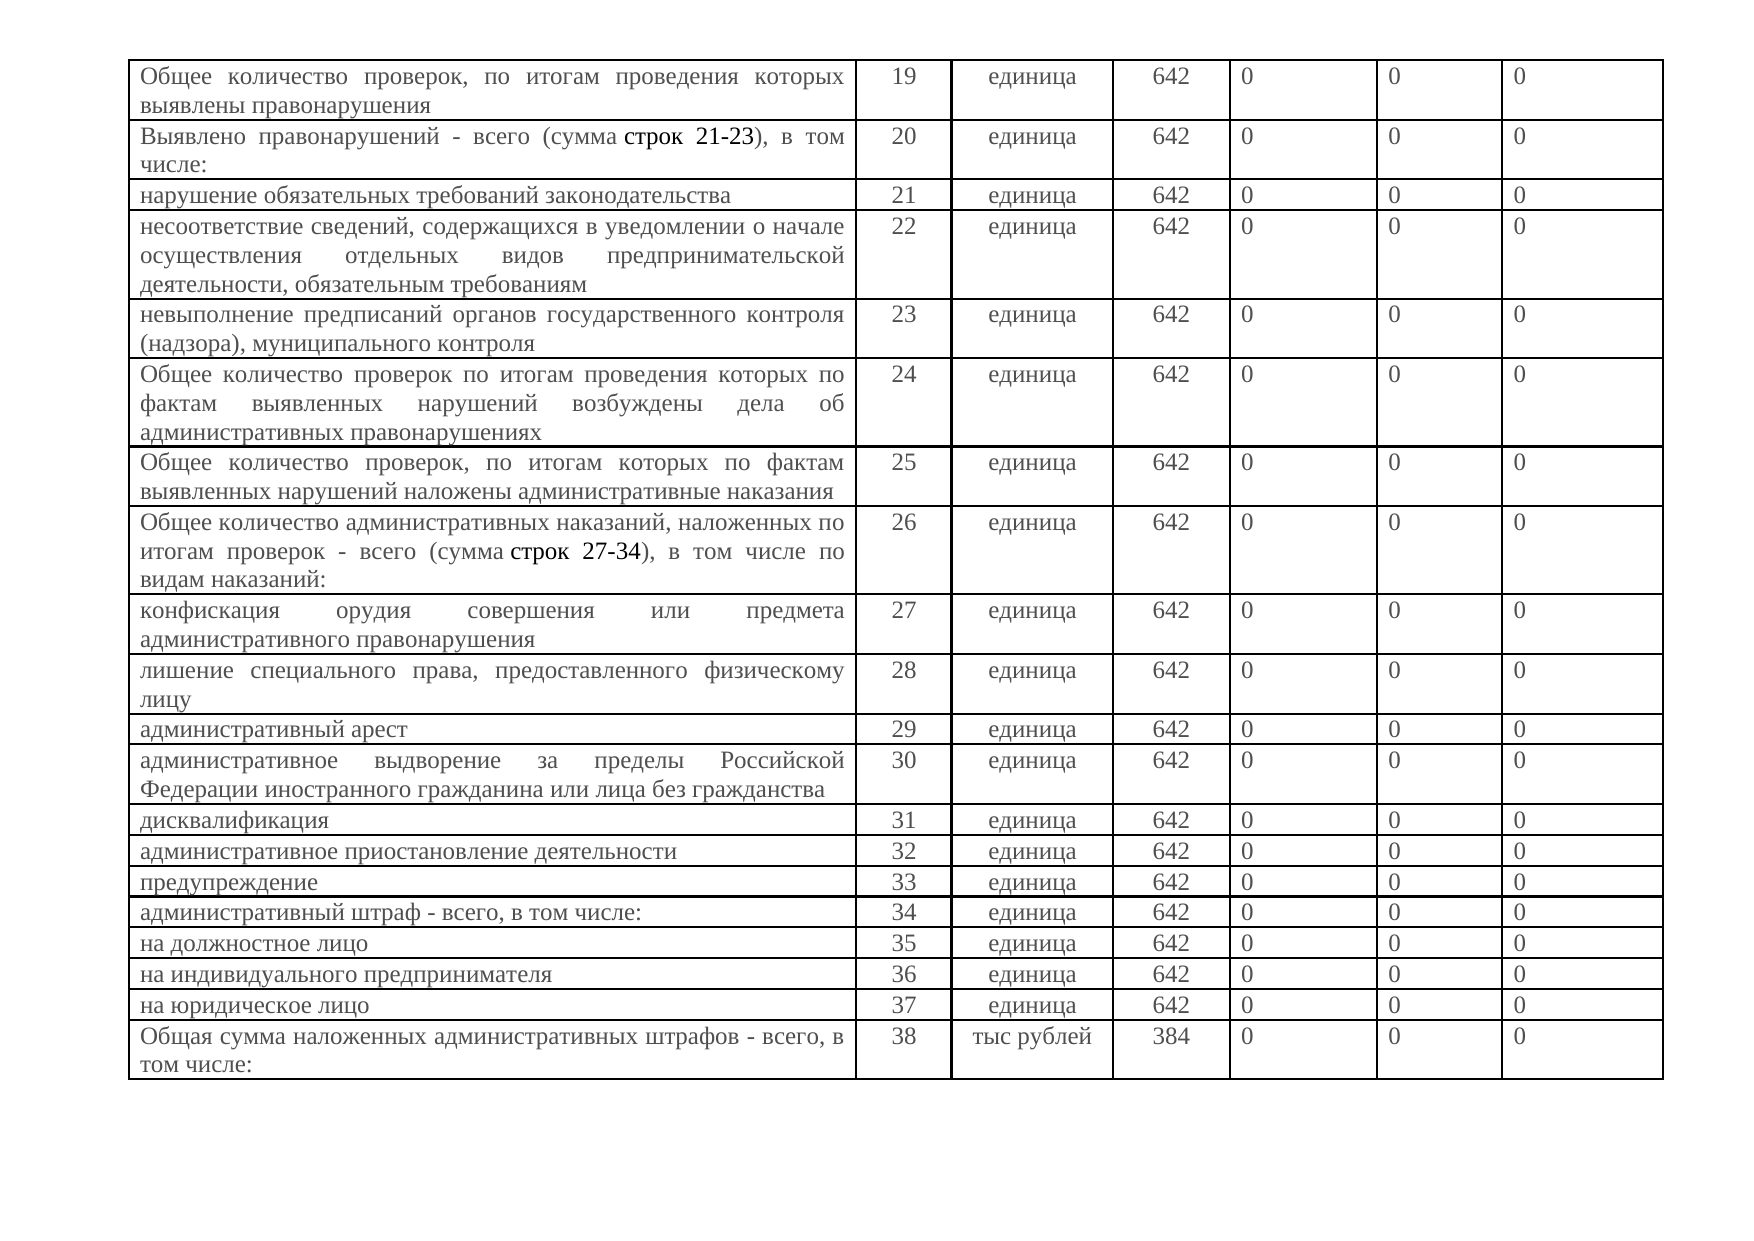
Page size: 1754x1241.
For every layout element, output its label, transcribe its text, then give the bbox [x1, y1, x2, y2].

table_cell 642 [1114, 507, 1229, 593]
table_cell 642 [1114, 745, 1229, 803]
table_cell единица [953, 655, 1112, 712]
table_cell 22 [857, 211, 950, 297]
table_cell 0 [1378, 836, 1501, 864]
table_cell 37 [857, 990, 950, 1019]
table_cell 21 [857, 180, 950, 209]
table_cell 0 [1231, 507, 1376, 593]
table_cell 0 [1503, 655, 1662, 712]
table_cell 0 [1231, 990, 1376, 1019]
table_cell 24 [857, 359, 950, 445]
table_cell 27 [857, 595, 950, 653]
table_cell 0 [1503, 359, 1662, 445]
table_cell 642 [1114, 898, 1229, 926]
table_cell 642 [1114, 805, 1229, 834]
table_cell 642 [1114, 928, 1229, 957]
table_cell 642 [1114, 990, 1229, 1019]
table_cell 642 [1114, 448, 1229, 505]
table_cell 0 [1231, 745, 1376, 803]
table_cell 0 [1378, 805, 1501, 834]
table_cell единица [953, 61, 1112, 119]
table_cell единица [953, 928, 1112, 957]
table_cell 0 [1503, 867, 1662, 895]
table_cell 26 [857, 507, 950, 593]
table_cell 0 [1503, 300, 1662, 357]
table_cell 28 [857, 655, 950, 712]
table_cell 0 [1378, 61, 1501, 119]
table_cell 642 [1114, 211, 1229, 297]
table_cell 0 [1378, 898, 1501, 926]
table_cell 31 [857, 805, 950, 834]
table_cell на юридическое лицо [130, 990, 855, 1019]
table_cell 0 [1378, 867, 1501, 895]
table_cell 38 [857, 1021, 950, 1078]
table_cell 0 [1503, 448, 1662, 505]
table_cell административный штраф - всего, в том числе: [130, 898, 855, 926]
table_cell 0 [1503, 745, 1662, 803]
table_cell 33 [857, 867, 950, 895]
table_cell 0 [1378, 715, 1501, 743]
table_cell 30 [857, 745, 950, 803]
table_cell единица [953, 805, 1112, 834]
table_cell 642 [1114, 121, 1229, 178]
table_cell Общее количество проверок, по итогам проведения которых выявлены правонарушения [130, 61, 855, 119]
table_cell 642 [1114, 595, 1229, 653]
table_cell 0 [1503, 805, 1662, 834]
table_cell 32 [857, 836, 950, 864]
table_cell единица [953, 959, 1112, 988]
table_cell 0 [1503, 959, 1662, 988]
table_cell 0 [1378, 448, 1501, 505]
table_cell лишение специального права, предоставленного физическому лицу [130, 655, 855, 712]
table_cell Общее количество административных наказаний, наложенных по итогам проверок - всего (сумма строк 27-34), в том числе по видам наказаний: [130, 507, 855, 593]
table_cell 34 [857, 898, 950, 926]
table_cell Выявлено правонарушений - всего (сумма строк 21-23), в том числе: [130, 121, 855, 178]
table_cell предупреждение [130, 867, 855, 895]
table_cell 0 [1231, 898, 1376, 926]
table_cell 35 [857, 928, 950, 957]
table_cell единица [953, 867, 1112, 895]
table_cell 0 [1378, 959, 1501, 988]
table_cell единица [953, 359, 1112, 445]
table_cell конфискация орудия совершения или предмета административного правонарушения [130, 595, 855, 653]
table_cell на индивидуального предпринимателя [130, 959, 855, 988]
table_cell 0 [1503, 928, 1662, 957]
table_cell 0 [1378, 928, 1501, 957]
table_cell 0 [1378, 121, 1501, 178]
table_cell 642 [1114, 359, 1229, 445]
table_cell 0 [1378, 1021, 1501, 1078]
table_cell несоответствие сведений, содержащихся в уведомлении о начале осуществления отдельных видов предпринимательской деятельности, обязательным требованиям [130, 211, 855, 297]
table_cell 0 [1231, 655, 1376, 712]
table_cell 0 [1378, 300, 1501, 357]
table_cell единица [953, 211, 1112, 297]
table_cell невыполнение предписаний органов государственного контроля (надзора), муниципального контроля [130, 300, 855, 357]
table_cell единица [953, 715, 1112, 743]
table_cell 29 [857, 715, 950, 743]
table_cell Общее количество проверок, по итогам которых по фактам выявленных нарушений наложены административные наказания [130, 448, 855, 505]
table_cell 0 [1231, 1021, 1376, 1078]
table_cell 0 [1503, 61, 1662, 119]
table_cell 25 [857, 448, 950, 505]
table_cell 0 [1503, 507, 1662, 593]
table_cell 0 [1231, 959, 1376, 988]
table_cell единица [953, 745, 1112, 803]
table_cell единица [953, 898, 1112, 926]
table_cell 0 [1378, 655, 1501, 712]
table_cell нарушение обязательных требований законодательства [130, 180, 855, 209]
table_cell 0 [1231, 715, 1376, 743]
table_cell дисквалификация [130, 805, 855, 834]
table_cell 0 [1231, 61, 1376, 119]
table_cell 0 [1378, 595, 1501, 653]
table_cell 0 [1503, 1021, 1662, 1078]
table_cell Общее количество проверок по итогам проведения которых по фактам выявленных нарушений возбуждены дела об административных правонарушениях [130, 359, 855, 445]
table_cell 0 [1378, 211, 1501, 297]
table_cell 0 [1378, 990, 1501, 1019]
table_cell 0 [1378, 507, 1501, 593]
table_cell 0 [1503, 180, 1662, 209]
table_cell единица [953, 121, 1112, 178]
table_cell 642 [1114, 715, 1229, 743]
table_cell 0 [1503, 715, 1662, 743]
table_cell 20 [857, 121, 950, 178]
table_cell 0 [1378, 745, 1501, 803]
table_cell 0 [1231, 595, 1376, 653]
table_cell 642 [1114, 836, 1229, 864]
table_cell 642 [1114, 300, 1229, 357]
table_cell единица [953, 595, 1112, 653]
table_cell Общая сумма наложенных административных штрафов - всего, в том числе: [130, 1021, 855, 1078]
table_cell 0 [1231, 300, 1376, 357]
table_cell 0 [1231, 359, 1376, 445]
table_cell единица [953, 990, 1112, 1019]
table_cell 0 [1231, 928, 1376, 957]
table_cell 0 [1231, 867, 1376, 895]
table_cell единица [953, 507, 1112, 593]
table_cell единица [953, 836, 1112, 864]
table_cell единица [953, 300, 1112, 357]
table_cell 0 [1231, 211, 1376, 297]
table_cell 0 [1503, 836, 1662, 864]
table_cell административное выдворение за пределы Российской Федерации иностранного гражданина или лица без гражданства [130, 745, 855, 803]
table_cell 642 [1114, 61, 1229, 119]
table_cell тыс рублей [953, 1021, 1112, 1078]
table_cell 0 [1503, 990, 1662, 1019]
table_cell 642 [1114, 180, 1229, 209]
table_cell 36 [857, 959, 950, 988]
table_cell 0 [1503, 211, 1662, 297]
table_cell 0 [1503, 121, 1662, 178]
table_cell 0 [1231, 121, 1376, 178]
table_cell 0 [1378, 359, 1501, 445]
table_cell 0 [1231, 836, 1376, 864]
table_cell 0 [1378, 180, 1501, 209]
table_cell 0 [1503, 898, 1662, 926]
table_cell 0 [1231, 180, 1376, 209]
table_cell 23 [857, 300, 950, 357]
table_cell 0 [1503, 595, 1662, 653]
table_cell единица [953, 448, 1112, 505]
table_cell административное приостановление деятельности [130, 836, 855, 864]
table_cell 0 [1231, 805, 1376, 834]
table_cell 19 [857, 61, 950, 119]
table_cell административный арест [130, 715, 855, 743]
table_cell 642 [1114, 655, 1229, 712]
table_cell 642 [1114, 959, 1229, 988]
table_cell на должностное лицо [130, 928, 855, 957]
table_cell 384 [1114, 1021, 1229, 1078]
table_cell единица [953, 180, 1112, 209]
table_cell 0 [1231, 448, 1376, 505]
table_cell 642 [1114, 867, 1229, 895]
